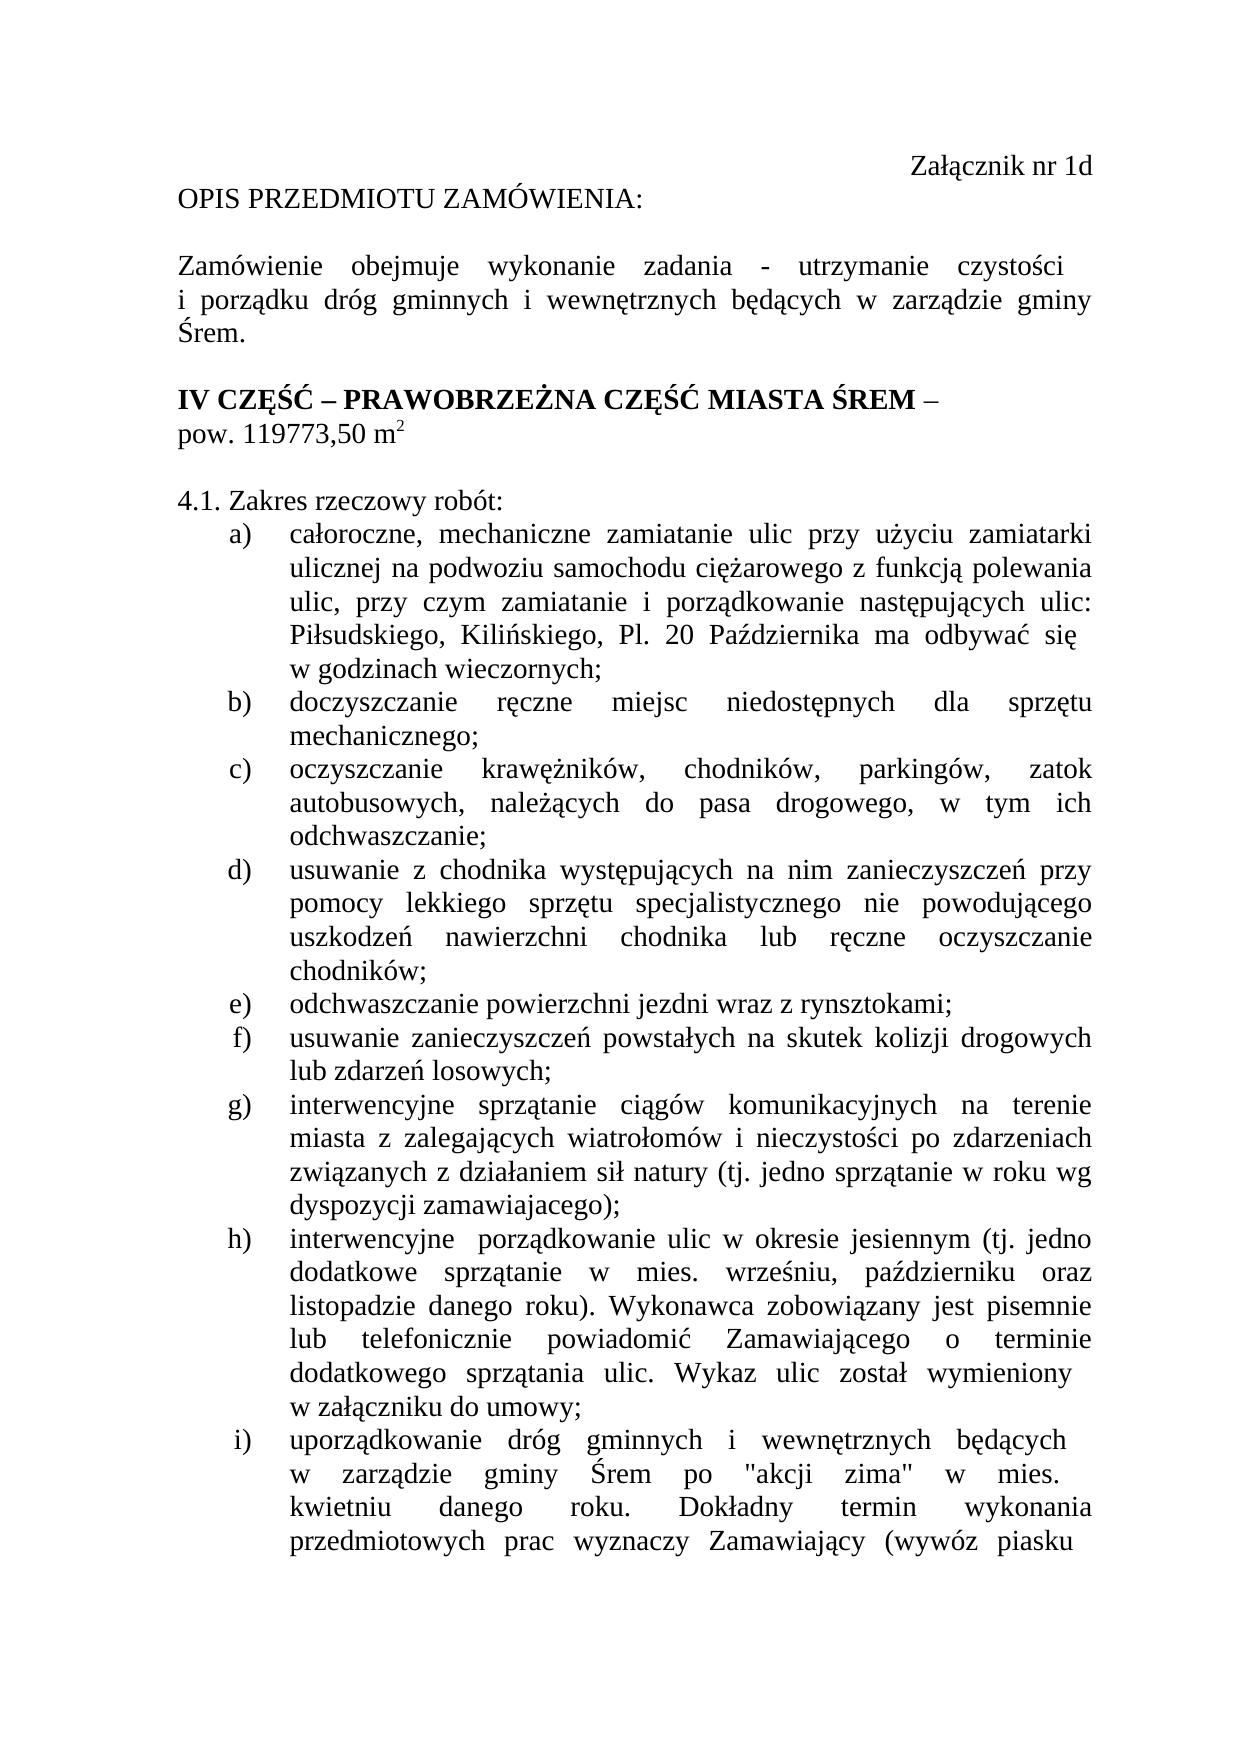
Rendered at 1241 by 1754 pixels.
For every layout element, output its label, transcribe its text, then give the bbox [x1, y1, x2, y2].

text OPIS PRZEDMIOTU ZAMÓWIENIA: [177, 181, 1093, 215]
list doczyszczanie ręczne miejsc niedostępnych dla sprzętu mechanicznego; [252, 684, 1093, 751]
text pow. 119773,50 m2 [177, 416, 1093, 449]
text IV CZĘŚĆ – PRAWOBRZEŻNA CZĘŚĆ MIASTA ŚREM – [177, 382, 1093, 416]
list oczyszczanie krawężników, chodników, parkingów, zatok autobusowych, należących do pasa drogowego, w tym ich odchwaszczanie; [252, 751, 1093, 852]
list usuwanie zanieczyszczeń powstałych na skutek kolizji drogowych lub zdarzeń losowych; [252, 1020, 1093, 1087]
text Załącznik nr 1d [177, 148, 1093, 181]
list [252, 1422, 1093, 1556]
list usuwanie z chodnika występujących na nim zanieczyszczeń przy pomocy lekkiego sprzętu specjalistycznego nie powodującego uszkodzeń nawierzchni chodnika lub ręczne oczyszczanie chodników; [252, 852, 1093, 986]
list interwencyjne sprzątanie ciągów komunikacyjnych na terenie miasta z zalegających wiatrołomów i nieczystości po zdarzeniach związanych z działaniem sił natury (tj. jedno sprzątanie w roku wg dyspozycji zamawiajacego); [252, 1087, 1093, 1221]
list odchwaszczanie powierzchni jezdni wraz z rynsztokami; [252, 986, 1093, 1020]
list interwencyjne porządkowanie ulic w okresie jesiennym (tj. jedno dodatkowe sprzątanie w mies. wrześniu, październiku oraz listopadzie danego roku). Wykonawca zobowiązany jest pisemnie lub telefonicznie powiadomić Zamawiającego o terminie dodatkowego sprzątania ulic. Wykaz ulic został wymieniony w załączniku do umowy; [252, 1221, 1093, 1422]
list całoroczne, mechaniczne zamiatanie ulic przy użyciu zamiatarki ulicznej na podwoziu samochodu ciężarowego z funkcją polewania ulic, przy czym zamiatanie i porządkowanie następujących ulic: Piłsudskiego, Kilińskiego, Pl. 20 Października ma odbywać się w godzinach wieczornych; [252, 517, 1093, 684]
text 4.1. Zakres rzeczowy robót: [177, 483, 1093, 517]
text Zamówienie obejmuje wykonanie zadania - utrzymanie czystości i porządku dróg gminnych i wewnętrznych będących w zarządzie gminy Śrem. [177, 248, 1093, 349]
